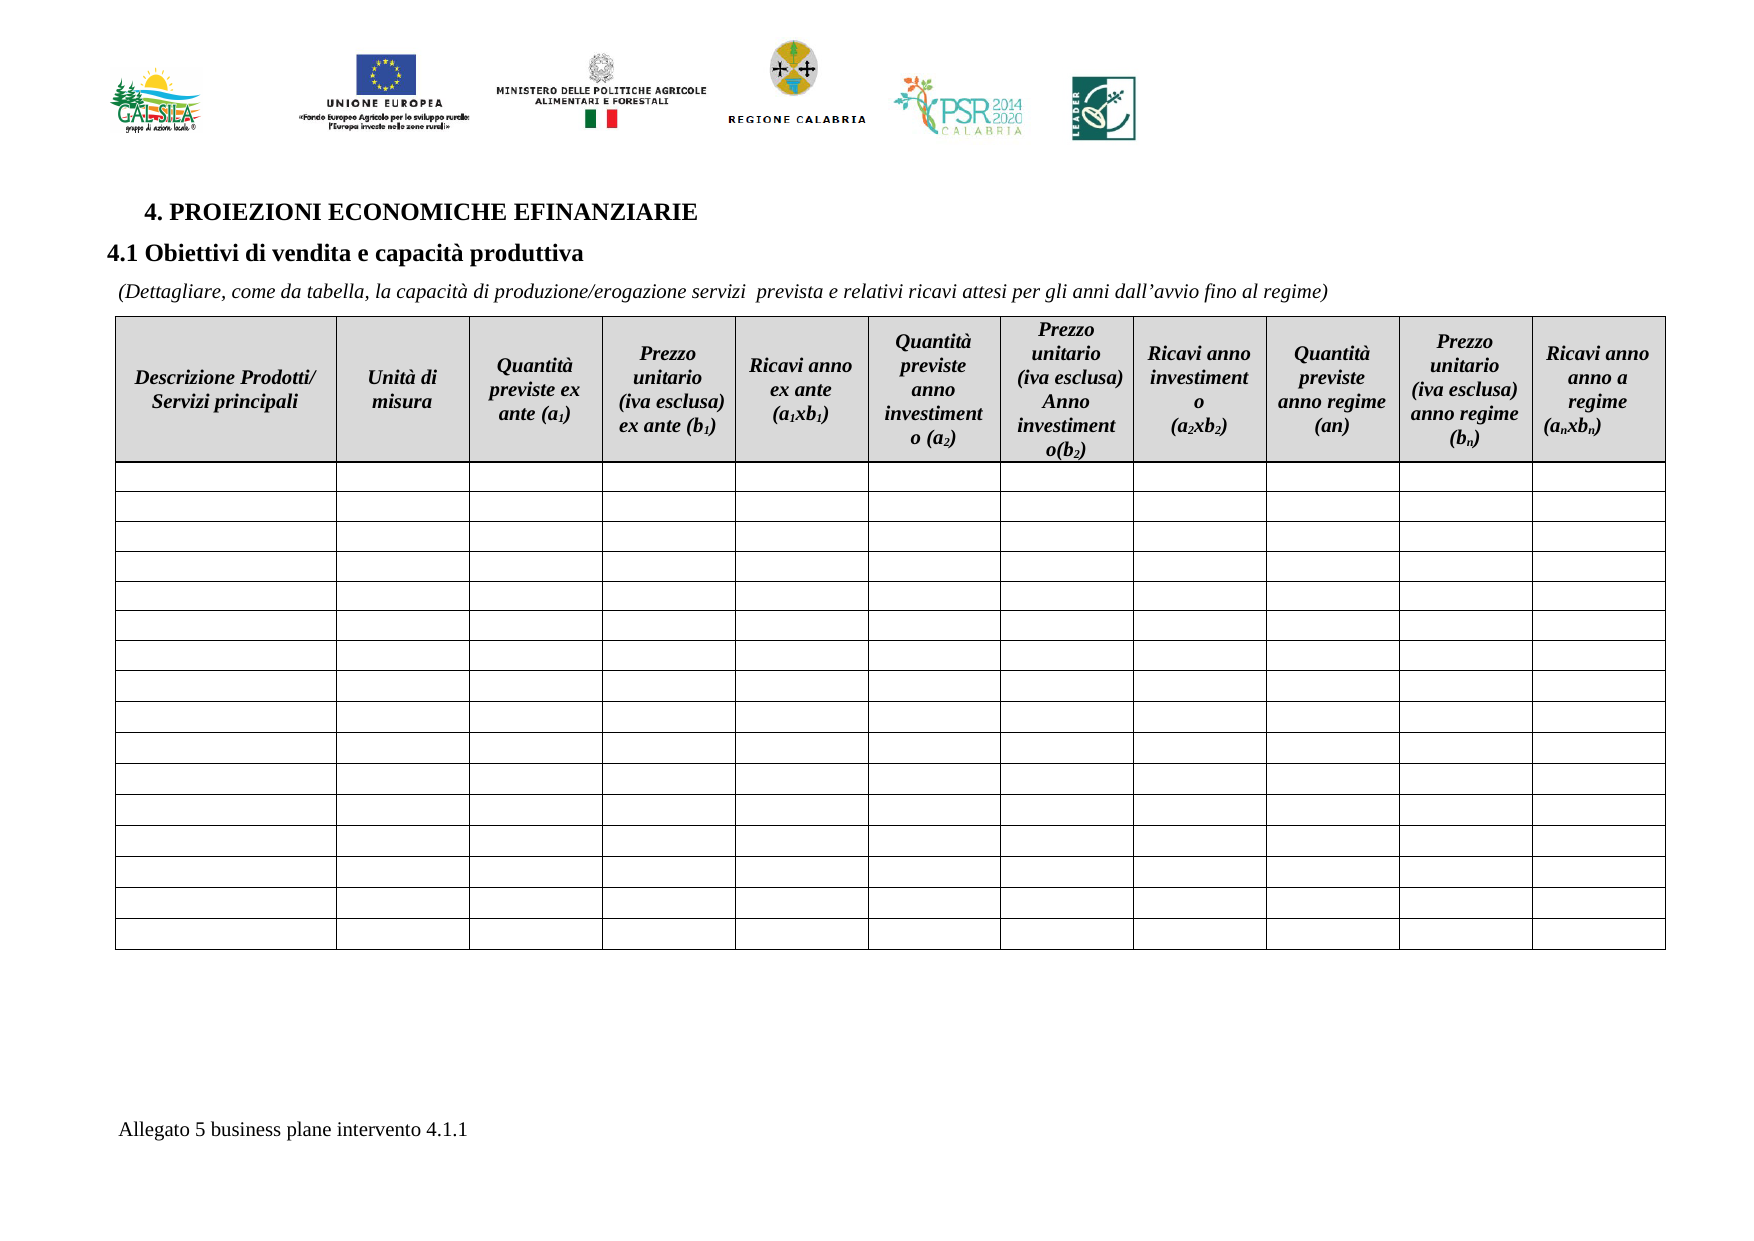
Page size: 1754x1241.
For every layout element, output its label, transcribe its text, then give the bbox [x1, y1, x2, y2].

table_cell [1533, 733, 1665, 763]
table_cell [1267, 888, 1399, 918]
table_cell [1134, 826, 1266, 856]
table_cell [1267, 671, 1399, 701]
table_cell [116, 888, 336, 918]
table_cell [337, 702, 469, 732]
table_cell [736, 888, 868, 918]
table_cell [1533, 463, 1665, 491]
table_cell [470, 795, 602, 825]
table_cell [603, 611, 735, 640]
table_cell [1001, 582, 1133, 610]
table_header Ricavi anno anno a regime (anxbn) [1533, 317, 1665, 461]
table_cell [116, 522, 336, 551]
table_cell [116, 641, 336, 670]
table_cell [603, 552, 735, 581]
table_cell [736, 582, 868, 610]
table_cell [736, 826, 868, 856]
table_cell [736, 463, 868, 491]
table_cell [1001, 671, 1133, 701]
table_cell [1400, 826, 1532, 856]
table_cell [116, 582, 336, 610]
table_cell [337, 463, 469, 491]
table_cell [603, 492, 735, 521]
table_cell [337, 671, 469, 701]
table_cell [1134, 857, 1266, 887]
table_cell [1267, 857, 1399, 887]
table_header Prezzo unitario (iva esclusa) ex ante (b1) [603, 317, 735, 461]
table_cell [470, 857, 602, 887]
table_cell [1134, 888, 1266, 918]
table_cell [116, 463, 336, 491]
table_cell [1001, 888, 1133, 918]
table_cell [603, 826, 735, 856]
table_cell [470, 919, 602, 949]
table_cell [1001, 702, 1133, 732]
table_cell [1001, 764, 1133, 794]
table_cell [736, 641, 868, 670]
table_cell [736, 733, 868, 763]
table_cell [1400, 733, 1532, 763]
table_cell [337, 733, 469, 763]
table_cell [736, 764, 868, 794]
table_cell [1134, 463, 1266, 491]
table_cell [869, 795, 1000, 825]
table_cell [470, 733, 602, 763]
table_cell [1533, 492, 1665, 521]
table_cell [470, 671, 602, 701]
table_cell [869, 671, 1000, 701]
table_cell [116, 795, 336, 825]
table_header Quantità previste anno regime (an) [1267, 317, 1399, 461]
table_cell [603, 522, 735, 551]
table_cell [116, 733, 336, 763]
table_cell [736, 552, 868, 581]
table_header Ricavi anno ex ante (a1xb1) [736, 317, 868, 461]
table_cell [869, 611, 1000, 640]
table_cell [337, 552, 469, 581]
table_cell [1400, 641, 1532, 670]
table_cell [736, 795, 868, 825]
table_cell [1134, 671, 1266, 701]
table_cell [603, 795, 735, 825]
table_cell [603, 919, 735, 949]
table_cell [1533, 522, 1665, 551]
table_cell [337, 522, 469, 551]
table_cell [736, 919, 868, 949]
table_cell [1001, 611, 1133, 640]
table_cell [1400, 582, 1532, 610]
table_header Unità di misura [337, 317, 469, 461]
table_cell [337, 857, 469, 887]
table_cell [1267, 733, 1399, 763]
table_cell [1400, 795, 1532, 825]
table_cell [116, 552, 336, 581]
table_cell [1267, 919, 1399, 949]
table_header Descrizione Prodotti/ Servizi principali [116, 317, 336, 461]
table_cell [603, 733, 735, 763]
table_cell [116, 611, 336, 640]
table_cell [337, 492, 469, 521]
table_cell [337, 919, 469, 949]
table_cell [1267, 702, 1399, 732]
table_cell [1267, 492, 1399, 521]
table_cell [869, 522, 1000, 551]
table_cell [603, 671, 735, 701]
table_cell [1001, 919, 1133, 949]
table_cell [337, 795, 469, 825]
table_cell [1134, 795, 1266, 825]
table_cell [1533, 641, 1665, 670]
table_cell [1400, 463, 1532, 491]
table_cell [470, 463, 602, 491]
table_cell [869, 492, 1000, 521]
table_cell [603, 888, 735, 918]
table_cell [1001, 552, 1133, 581]
table_cell [1134, 702, 1266, 732]
picture [1061, 57, 1146, 154]
table_cell [470, 641, 602, 670]
table_cell [603, 857, 735, 887]
table_cell [470, 702, 602, 732]
table_cell [470, 888, 602, 918]
table_cell [1267, 641, 1399, 670]
table_cell [1533, 671, 1665, 701]
table_header Prezzo unitario (iva esclusa) anno regime (bn) [1400, 317, 1532, 461]
table_cell [1001, 463, 1133, 491]
table_cell [1267, 552, 1399, 581]
table_cell [1400, 888, 1532, 918]
table_cell [1267, 463, 1399, 491]
table_cell [1267, 795, 1399, 825]
table_cell [116, 857, 336, 887]
table_cell [1267, 826, 1399, 856]
table_cell [116, 492, 336, 521]
table_cell [1533, 826, 1665, 856]
table_cell [603, 641, 735, 670]
table_cell [1134, 492, 1266, 521]
table_cell [736, 611, 868, 640]
table_cell [1134, 733, 1266, 763]
table_cell [1267, 582, 1399, 610]
table_cell [470, 764, 602, 794]
table_cell [1400, 552, 1532, 581]
table_cell [869, 826, 1000, 856]
table_cell [1400, 764, 1532, 794]
table_cell [1001, 641, 1133, 670]
table_cell [1134, 582, 1266, 610]
table_cell [470, 492, 602, 521]
table_cell [1001, 826, 1133, 856]
table_cell [1400, 702, 1532, 732]
table_cell [1001, 492, 1133, 521]
subtitle 4. PROIEZIONI ECONOMICHE EFINANZIARIE [144, 197, 1606, 226]
table_cell [116, 919, 336, 949]
table_cell [1533, 611, 1665, 640]
table_cell [1533, 582, 1665, 610]
table_cell [1001, 795, 1133, 825]
table_cell [603, 702, 735, 732]
table_cell [1134, 919, 1266, 949]
table_cell [603, 463, 735, 491]
table_cell [337, 582, 469, 610]
table_cell [470, 552, 602, 581]
table_cell [1001, 857, 1133, 887]
table_cell [116, 702, 336, 732]
table_cell [337, 641, 469, 670]
table_cell [1134, 552, 1266, 581]
table_cell [1134, 764, 1266, 794]
table_cell [869, 702, 1000, 732]
table_cell [1400, 671, 1532, 701]
table_header Prezzo unitario (iva esclusa) Anno investimento(b2) [1001, 317, 1133, 461]
table_cell [337, 611, 469, 640]
table_cell [869, 919, 1000, 949]
table_cell [470, 522, 602, 551]
table_cell [1267, 611, 1399, 640]
text 4.1 Obiettivi di vendita e capacità produttiva [107, 238, 1606, 267]
table_cell [337, 764, 469, 794]
table_cell [1400, 492, 1532, 521]
table_cell [869, 582, 1000, 610]
table_header Ricavi anno investimento (a2xb2) [1134, 317, 1266, 461]
table_cell [470, 582, 602, 610]
table_cell [736, 492, 868, 521]
table_cell [869, 641, 1000, 670]
table_cell [869, 888, 1000, 918]
table_cell [1400, 857, 1532, 887]
table_cell [603, 582, 735, 610]
table_cell [1533, 795, 1665, 825]
table_cell [1267, 522, 1399, 551]
table_cell [1533, 552, 1665, 581]
table_cell [116, 671, 336, 701]
table_cell [1533, 857, 1665, 887]
table_cell [1400, 522, 1532, 551]
table_cell [603, 764, 735, 794]
table_cell [1134, 522, 1266, 551]
table_cell [470, 826, 602, 856]
table_cell [869, 552, 1000, 581]
table_cell [1400, 611, 1532, 640]
table_cell [736, 702, 868, 732]
table_cell [337, 888, 469, 918]
table_cell [736, 671, 868, 701]
table_cell [1001, 522, 1133, 551]
table_cell [1533, 888, 1665, 918]
table_cell [736, 522, 868, 551]
table_cell [869, 733, 1000, 763]
table_cell [1267, 764, 1399, 794]
table_cell [1001, 733, 1133, 763]
table_cell [869, 463, 1000, 491]
table_cell [1533, 702, 1665, 732]
table_cell [1400, 919, 1532, 949]
table_cell [736, 857, 868, 887]
table_cell [1134, 611, 1266, 640]
table_cell [337, 826, 469, 856]
table_cell [116, 764, 336, 794]
table_header Quantità previste anno investimento (a2) [869, 317, 1000, 461]
text (Dettagliare, come da tabella, la capacità di produzione/erogazione servizi prevista e relativi ricavi attesi per gli anni dall’avvio fino al regime) [118, 279, 1542, 303]
table_cell [1134, 641, 1266, 670]
table_cell [869, 764, 1000, 794]
table_cell [470, 611, 602, 640]
table_header Quantità previste ex ante (a1) [470, 317, 602, 461]
table_cell [1533, 919, 1665, 949]
table_cell [116, 826, 336, 856]
table_cell [869, 857, 1000, 887]
table_cell [1533, 764, 1665, 794]
